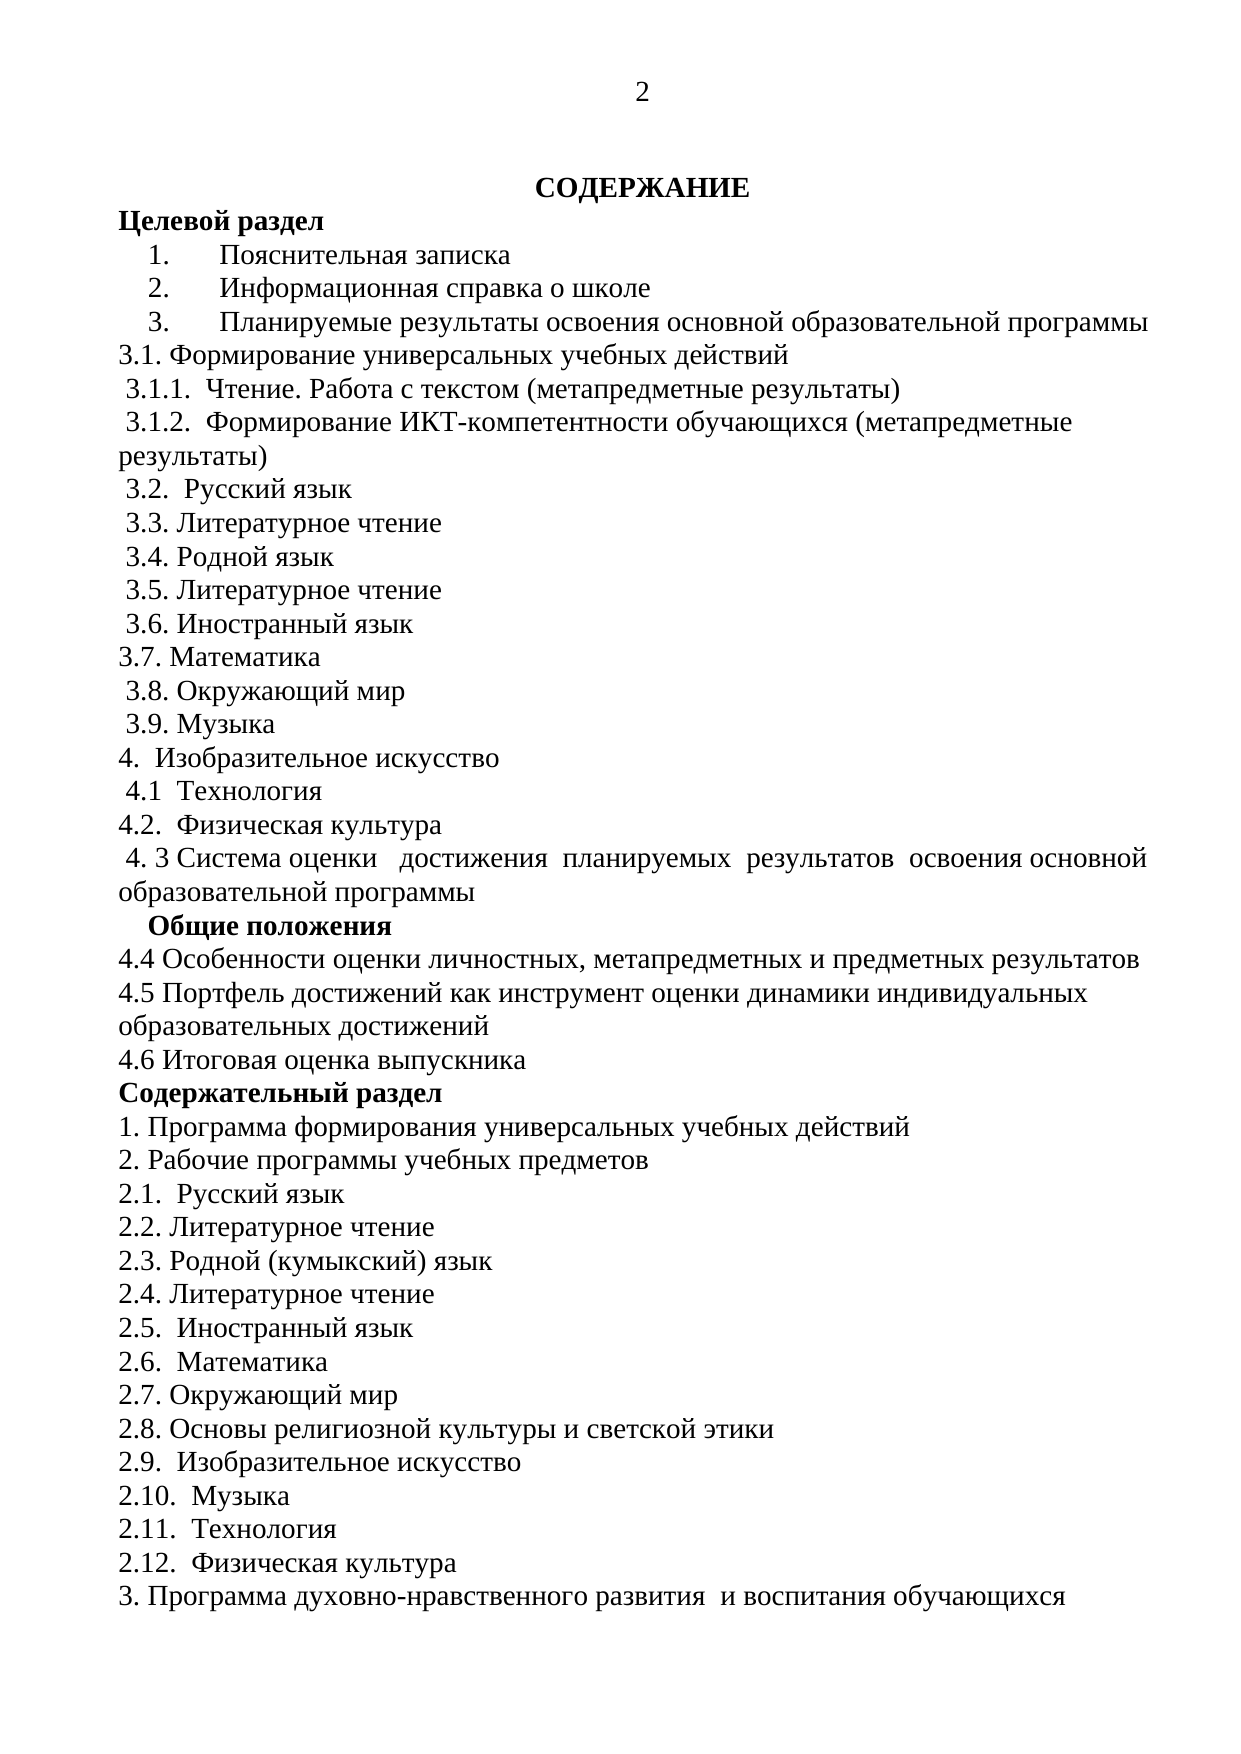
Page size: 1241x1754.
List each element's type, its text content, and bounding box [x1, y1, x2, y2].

text 3.9. Музыка [118, 706, 1167, 740]
text Содержательный раздел [118, 1075, 1167, 1109]
text 4. 3 Система оценки достижения планируемых результатов освоения основной образовательной программы [118, 841, 1167, 908]
text Целевой раздел [118, 203, 1167, 237]
text 3.5. Литературное чтение [118, 572, 1167, 606]
text 3.6. Иностранный язык [118, 606, 1167, 639]
text 1. Программа формирования универсальных учебных действий [118, 1109, 1167, 1142]
text 3.2. Русский язык [118, 472, 1167, 505]
text 2.12. Физическая культура [118, 1545, 1167, 1578]
text 2.5. Иностранный язык [118, 1310, 1167, 1344]
text 4.6 Итоговая оценка выпускника [118, 1042, 1167, 1075]
text 4.5 Портфель достижений как инструмент оценки динамики индивидуальных образовательных достижений [118, 975, 1167, 1042]
text 2.2. Литературное чтение [118, 1209, 1167, 1243]
text 2.3. Родной (кумыкский) язык [118, 1243, 1167, 1277]
list Информационная справка о школе [148, 270, 1167, 304]
list Планируемые результаты освоения основной образовательной программы [148, 304, 1167, 337]
text Общие положения [118, 908, 1167, 941]
text 2. Рабочие программы учебных предметов [118, 1142, 1167, 1176]
text 4. Изобразительное искусство [118, 740, 1167, 773]
text 2.11. Технология [118, 1511, 1167, 1545]
text 3.7. Математика [118, 639, 1167, 673]
text 2.1. Русский язык [118, 1176, 1167, 1209]
text 3.4. Родной язык [118, 539, 1167, 572]
text 2.10. Музыка [118, 1478, 1167, 1511]
text 2.4. Литературное чтение [118, 1277, 1167, 1310]
text СОДЕРЖАНИЕ [118, 170, 1167, 203]
text 3.1. Формирование универсальных учебных действий [118, 337, 1167, 371]
text 2.9. Изобразительное искусство [118, 1444, 1167, 1478]
text 4.4 Особенности оценки личностных, метапредметных и предметных результатов [118, 941, 1167, 975]
text 2.8. Основы религиозной культуры и светской этики [118, 1411, 1167, 1444]
text 4.1 Технология [118, 773, 1167, 807]
text 3.3. Литературное чтение [118, 505, 1167, 539]
text 3.8. Окружающий мир [118, 673, 1167, 706]
list Пояснительная записка [148, 237, 1167, 270]
text 4.2. Физическая культура [118, 807, 1167, 841]
text 3. Программа духовно-нравственного развития и воспитания обучающихся [118, 1578, 1167, 1612]
text 3.1.2. Формирование ИКТ-компетентности обучающихся (метапредметные результаты) [118, 404, 1167, 472]
text 2.6. Математика [118, 1344, 1167, 1377]
text 3.1.1. Чтение. Работа с текстом (метапредметные результаты) [118, 371, 1167, 404]
text 2.7. Окружающий мир [118, 1377, 1167, 1411]
